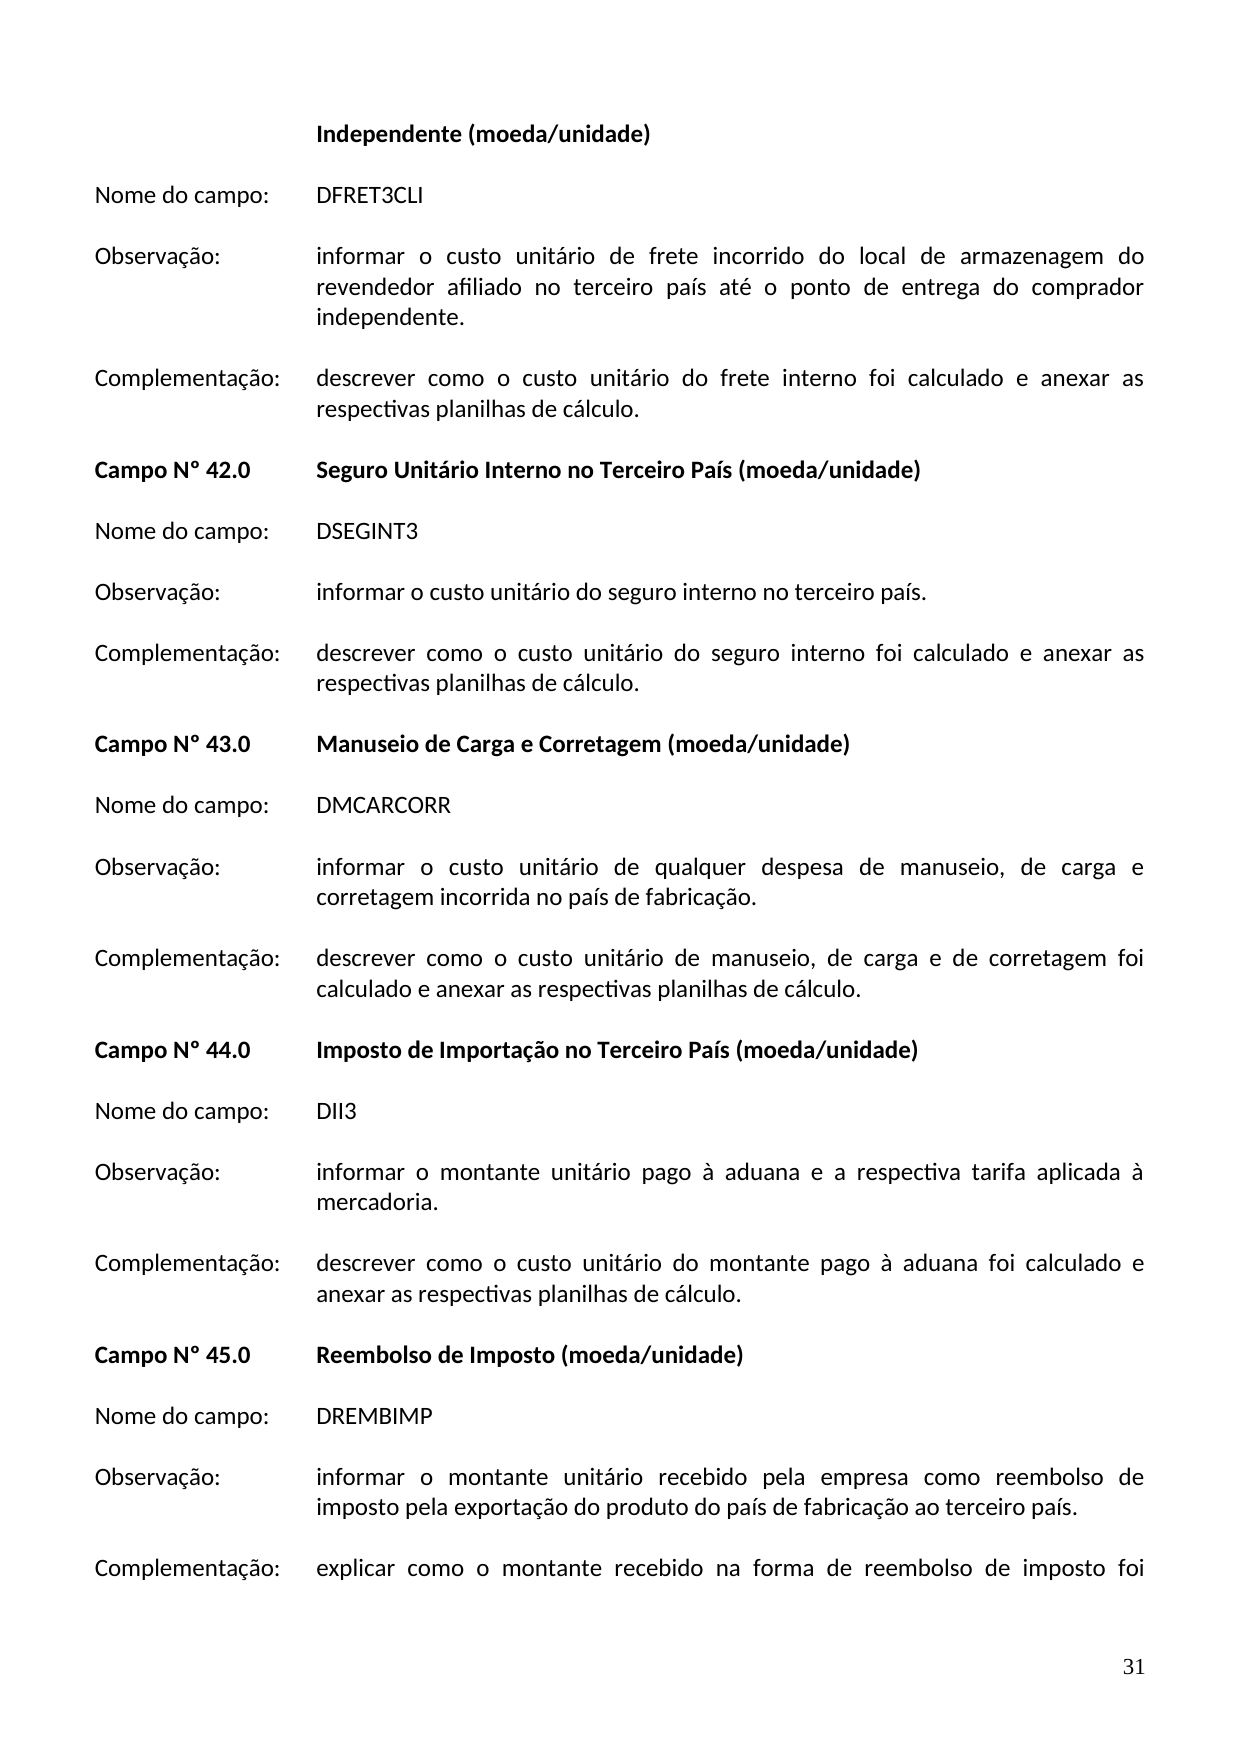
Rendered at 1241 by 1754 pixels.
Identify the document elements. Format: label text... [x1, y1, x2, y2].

text Nome do campo: DII3 [94, 1095, 1146, 1125]
text Campo Nº 43.0 Manuseio de Carga e Corretagem (moeda/unidade) [94, 728, 1146, 759]
text Observação: informar o montante unitário recebido pela empresa como reembolso de imposto pela exportação do produto do país de fabricação ao terceiro país. [94, 1461, 1146, 1522]
text Complementação: descrever como o custo unitário do seguro interno foi calculado e anexar as respectivas planilhas de cálculo. [94, 637, 1146, 698]
text Complementação: descrever como o custo unitário do montante pago à aduana foi calculado e anexar as respectivas planilhas de cálculo. [94, 1247, 1146, 1308]
text Nome do campo: DMCARCORR [94, 789, 1146, 820]
text Nome do campo: DSEGINT3 [94, 515, 1146, 545]
text Complementação: descrever como o custo unitário de manuseio, de carga e de corretagem foi calculado e anexar as respectivas planilhas de cálculo. [94, 942, 1146, 1003]
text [94, 118, 1146, 149]
text Campo Nº 42.0 Seguro Unitário Interno no Terceiro País (moeda/unidade) [94, 454, 1146, 484]
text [94, 1553, 1146, 1583]
text Complementação: descrever como o custo unitário do frete interno foi calculado e anexar as respectivas planilhas de cálculo. [94, 362, 1146, 423]
text Nome do campo: DFRET3CLI [94, 179, 1146, 210]
text Campo Nº 44.0 Imposto de Importação no Terceiro País (moeda/unidade) [94, 1034, 1146, 1064]
text Observação: informar o montante unitário pago à aduana e a respectiva tarifa aplicada à mercadoria. [94, 1156, 1146, 1217]
text Campo Nº 45.0 Reembolso de Imposto (moeda/unidade) [94, 1339, 1146, 1369]
text Nome do campo: DREMBIMP [94, 1400, 1146, 1431]
text Observação: informar o custo unitário do seguro interno no terceiro país. [94, 576, 1146, 606]
text Observação: informar o custo unitário de frete incorrido do local de armazenagem do revendedor afiliado no terceiro país até o ponto de entrega do comprador independente. [94, 240, 1146, 332]
text Observação: informar o custo unitário de qualquer despesa de manuseio, de carga e corretagem incorrida no país de fabricação. [94, 851, 1146, 912]
